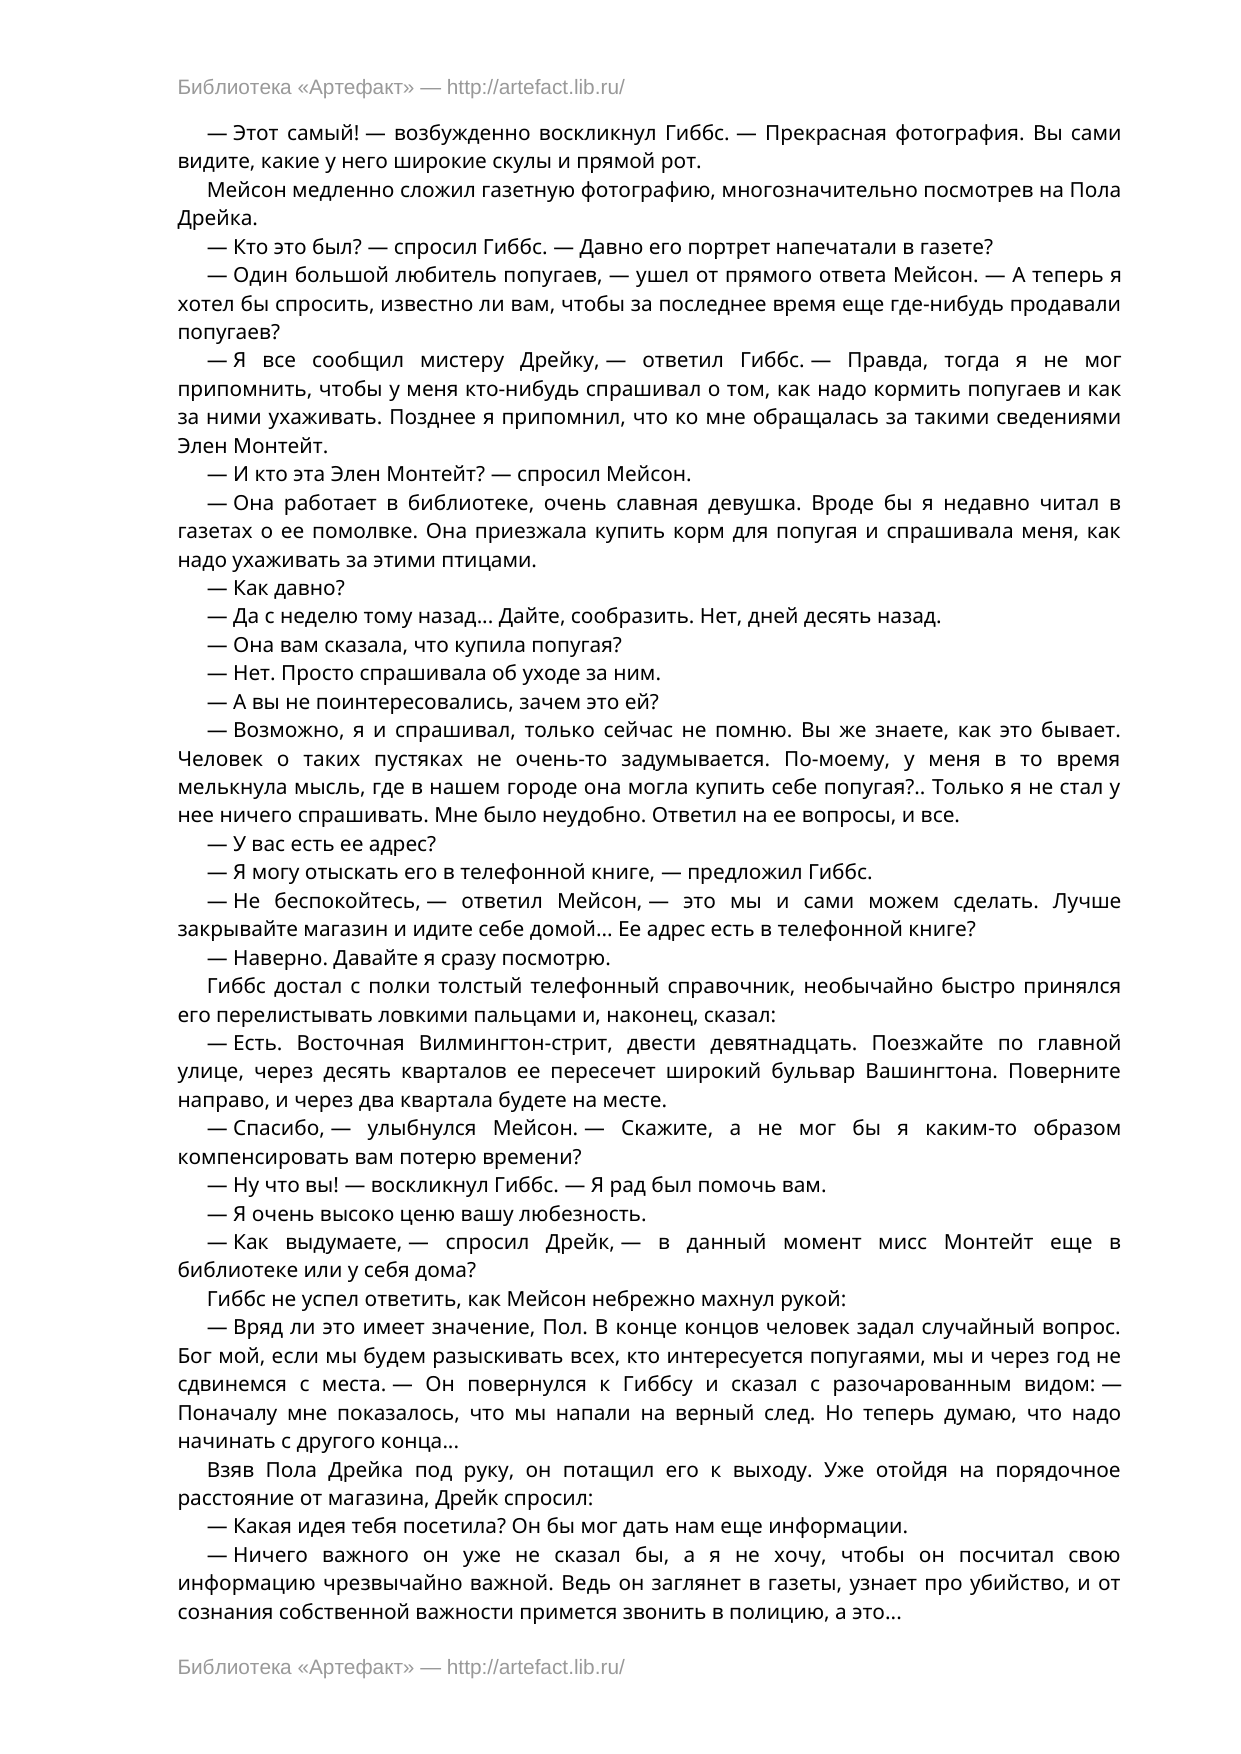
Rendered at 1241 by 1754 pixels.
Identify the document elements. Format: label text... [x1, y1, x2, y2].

text — Есть. Восточная Вилмингтон-стрит, двести девятнадцать. Поезжайте по главной улице, через десять кварталов ее пересечет широкий бульвар Вашингтона. Поверните направо, и через два квартала будете на месте. [177, 1028, 1122, 1113]
text Гиббс не успел ответить, как Мейсон небрежно махнул рукой: [177, 1284, 1122, 1312]
text — У вас есть ее адрес? [177, 829, 1122, 857]
text — Наверно. Давайте я сразу посмотрю. [177, 943, 1122, 971]
text Гиббс достал с полки толстый телефонный справочник, необычайно быстро принялся его перелистывать ловкими пальцами и, наконец, сказал: [177, 971, 1122, 1028]
text — А вы не поинтересовались, зачем это ей? [177, 687, 1122, 715]
text Взяв Пола Дрейка под руку, он потащил его к выходу. Уже отойдя на порядочное расстояние от магазина, Дрейк спросил: [177, 1455, 1122, 1512]
text Мейсон медленно сложил газетную фотографию, многозначительно посмотрев на Пола Дрейка. [177, 175, 1122, 232]
text — Я все сообщил мистеру Дрейку, — ответил Гиббс. — Правда, тогда я не мог припомнить, чтобы у меня кто-нибудь спрашивал о том, как надо кормить попугаев и как за ними ухаживать. Позднее я припомнил, что ко мне обращалась за такими сведениями Элен Монтейт. [177, 346, 1122, 459]
text — Вряд ли это имеет значение, Пол. В конце концов человек задал случайный вопрос. Бог мой, если мы будем разыскивать всех, кто интересуется попугаями, мы и через год не сдвинемся с места. — Он повернулся к Гиббсу и сказал с разочарованным видом: — Поначалу мне показалось, что мы напали на верный след. Но теперь думаю, что надо начинать с другого конца... [177, 1312, 1122, 1455]
text — Кто это был? — спросил Гиббс. — Давно его портрет напечатали в газете? [177, 232, 1122, 260]
text — Как выдумаете, — спросил Дрейк, — в данный момент мисс Монтейт еще в библиотеке или у себя дома? [177, 1227, 1122, 1284]
text — Возможно, я и спрашивал, только сейчас не помню. Вы же знаете, как это бывает. Человек о таких пустяках не очень-то задумывается. По-моему, у меня в то время мелькнула мысль, где в нашем городе она могла купить себе попугая?.. Только я не стал у нее ничего спрашивать. Мне было неудобно. Ответил на ее вопросы, и все. [177, 715, 1122, 829]
text — Не беспокойтесь, — ответил Мейсон, — это мы и сами можем сделать. Лучше закрывайте магазин и идите себе домой... Ее адрес есть в телефонной книге? [177, 886, 1122, 943]
text — Как давно? [177, 573, 1122, 602]
text — Да с неделю тому назад... Дайте, сообразить. Нет, дней десять назад. [177, 602, 1122, 630]
text — Этот самый! — возбужденно воскликнул Гиббс. — Прекрасная фотография. Вы сами видите, какие у него широкие скулы и прямой рот. [177, 118, 1122, 175]
text — Нет. Просто спрашивала об уходе за ним. [177, 658, 1122, 687]
text — Ничего важного он уже не сказал бы, а я не хочу, чтобы он посчитал свою информацию чрезвычайно важной. Ведь он заглянет в газеты, узнает про убийство, и от сознания собственной важности примется звонить в полицию, а это... [177, 1540, 1122, 1625]
text — Она вам сказала, что купила попугая? [177, 630, 1122, 658]
text — Я могу отыскать его в телефонной книге, — предложил Гиббс. [177, 857, 1122, 886]
text — И кто эта Элен Монтейт? — спросил Мейсон. [177, 459, 1122, 488]
text — Какая идея тебя посетила? Он бы мог дать нам еще информации. [177, 1512, 1122, 1540]
text — Она работает в библиотеке, очень славная девушка. Вроде бы я недавно читал в газетах о ее помолвке. Она приезжала купить корм для попугая и спрашивала меня, как надо ухаживать за этими птицами. [177, 488, 1122, 573]
text — Я очень высоко ценю вашу любезность. [177, 1199, 1122, 1227]
text — Один большой любитель попугаев, — ушел от прямого ответа Мейсон. — А теперь я хотел бы спросить, известно ли вам, чтобы за последнее время еще где-нибудь продавали попугаев? [177, 260, 1122, 346]
text — Ну что вы! — воскликнул Гиббс. — Я рад был помочь вам. [177, 1170, 1122, 1199]
text — Спасибо, — улыбнулся Мейсон. — Скажите, а не мог бы я каким-то образом компенсировать вам потерю времени? [177, 1113, 1122, 1170]
